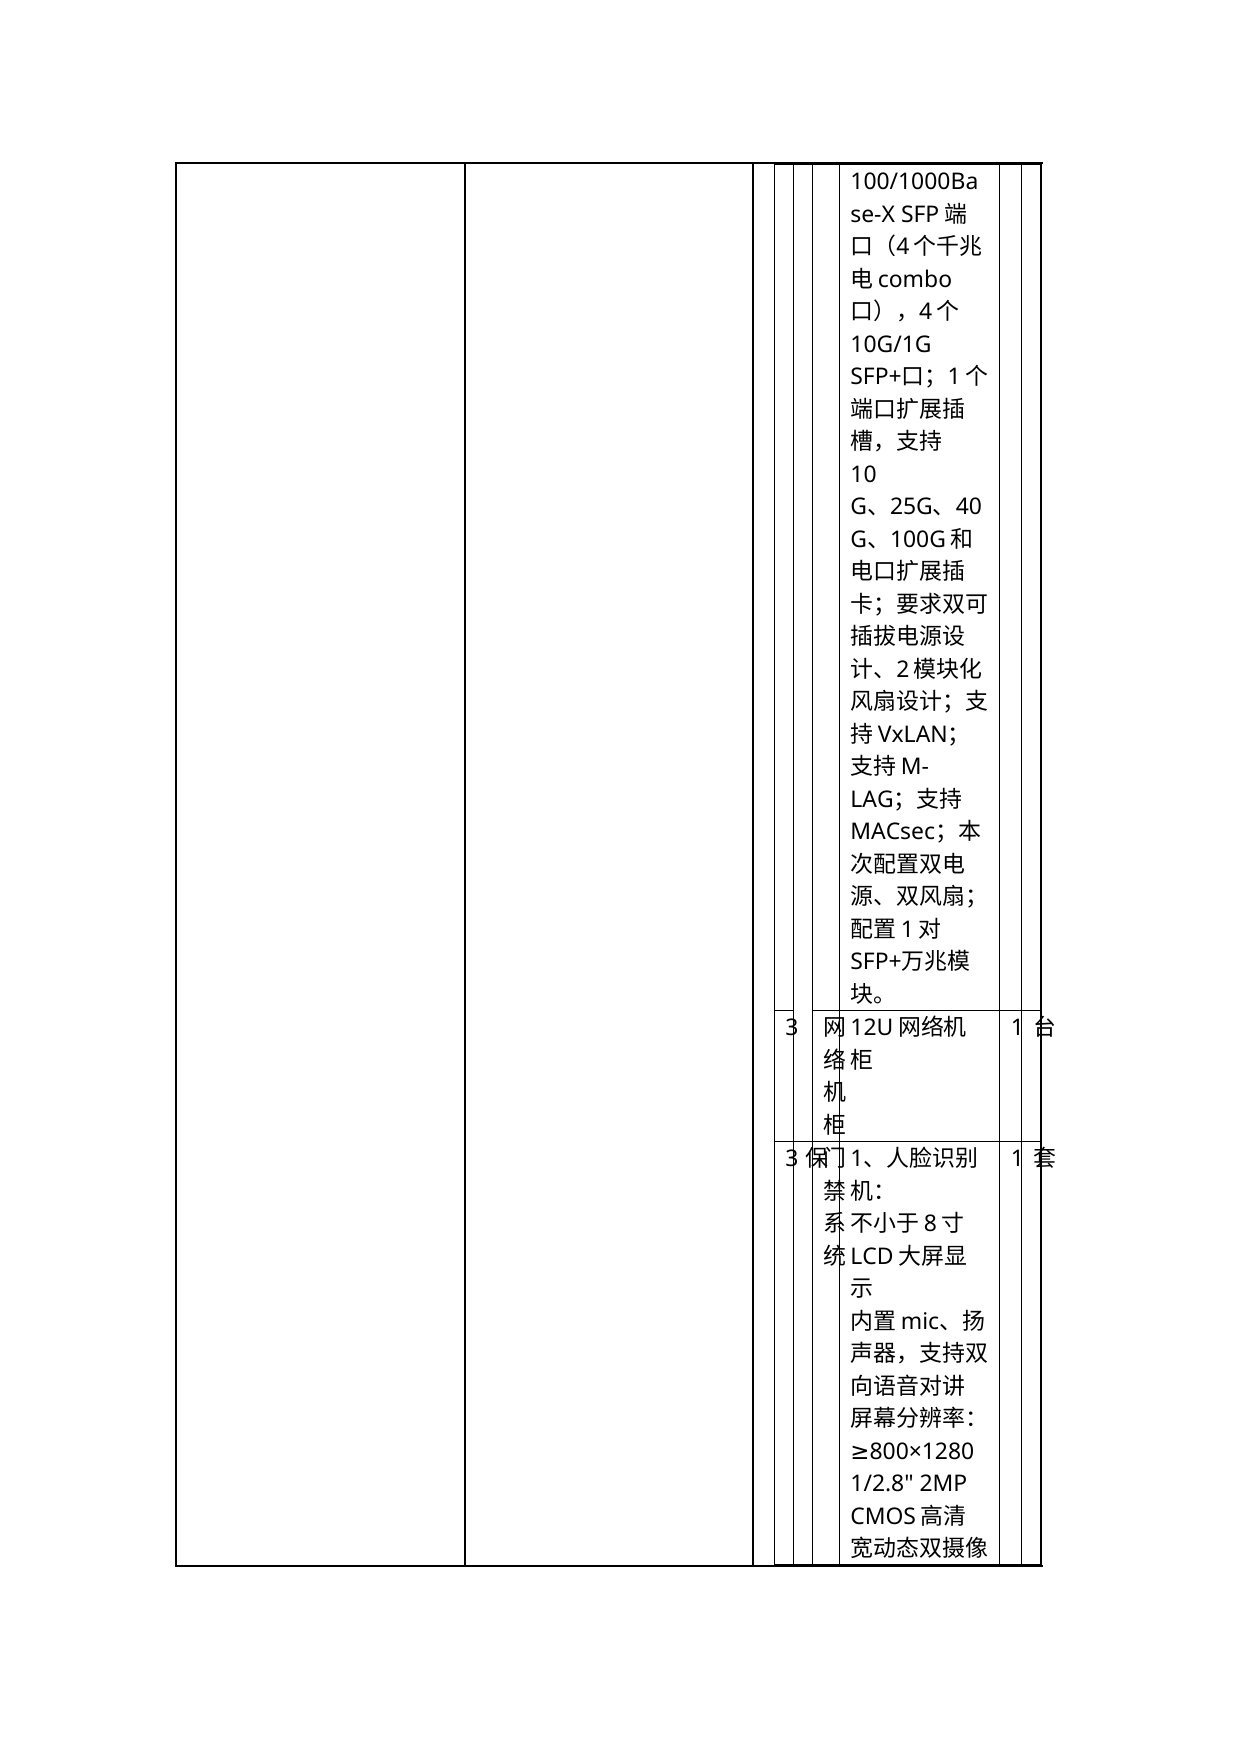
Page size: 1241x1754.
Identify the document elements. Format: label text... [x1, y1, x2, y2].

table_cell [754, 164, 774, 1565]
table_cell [840, 1142, 999, 1564]
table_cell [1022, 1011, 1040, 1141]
table_cell [466, 164, 752, 1565]
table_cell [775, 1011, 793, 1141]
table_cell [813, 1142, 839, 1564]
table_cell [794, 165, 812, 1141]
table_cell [840, 165, 999, 1010]
table_cell 1 [177, 164, 464, 1565]
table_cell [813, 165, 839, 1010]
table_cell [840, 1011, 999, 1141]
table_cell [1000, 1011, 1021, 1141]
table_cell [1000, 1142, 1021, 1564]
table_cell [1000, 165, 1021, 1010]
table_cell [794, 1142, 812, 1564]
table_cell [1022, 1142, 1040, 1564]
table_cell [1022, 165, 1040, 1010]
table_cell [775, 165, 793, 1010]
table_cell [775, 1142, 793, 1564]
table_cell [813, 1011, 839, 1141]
